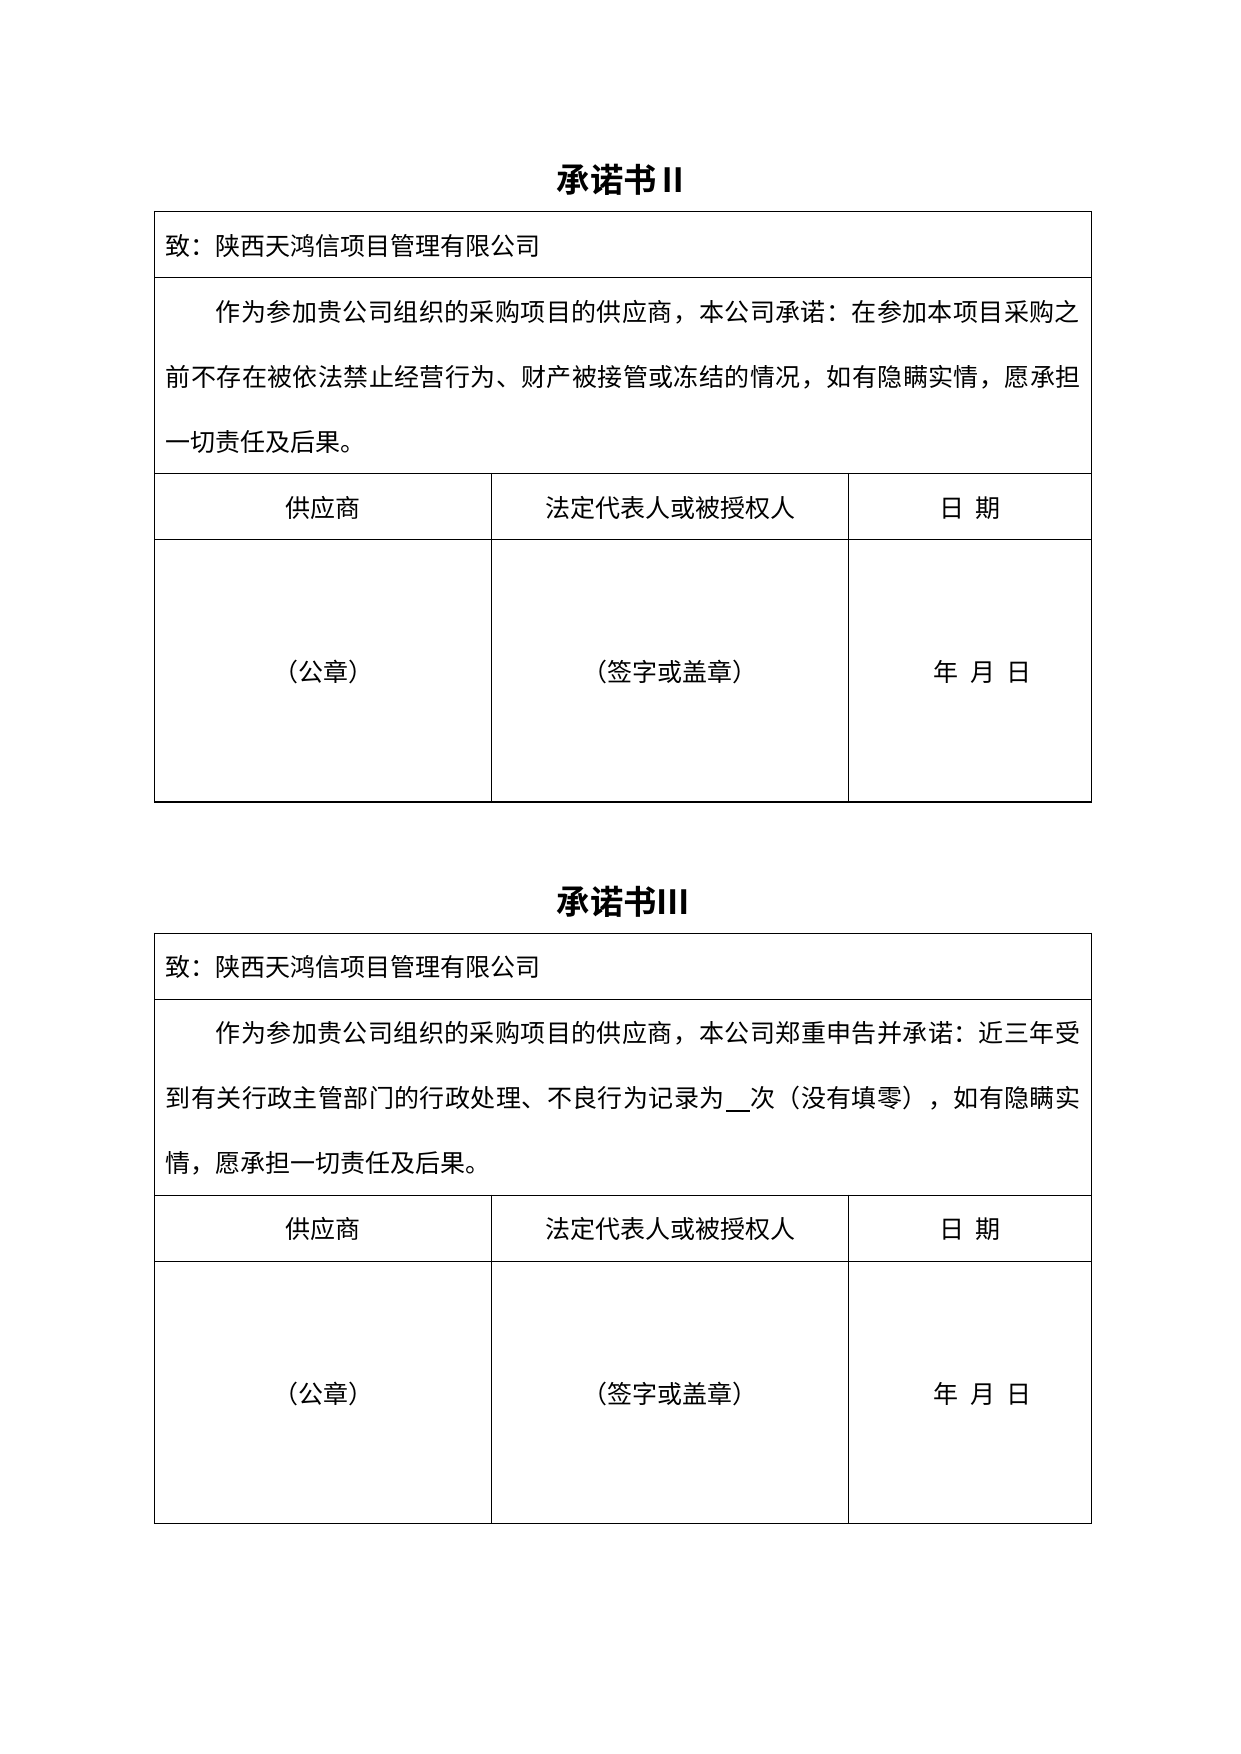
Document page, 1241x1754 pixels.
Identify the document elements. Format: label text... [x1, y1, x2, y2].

table_header 致：陕西天鸿信项目管理有限公司 [155, 934, 1091, 998]
text 承诺书Ⅲ [158, 867, 1088, 932]
table_cell 法定代表人或被授权人 [492, 1196, 848, 1261]
table_cell 法定代表人或被授权人 [492, 474, 848, 539]
table_cell 供应商 [155, 474, 491, 539]
table_cell 日 期 [849, 474, 1091, 539]
table_cell 作为参加贵公司组织的采购项目的供应商，本公司郑重申告并承诺：近三年受到有关行政主管部门的行政处理、不良行为记录为 次（没有填零），如有隐瞒实情，愿承担一切责任及后果。 [155, 1000, 1091, 1194]
table_cell 年 月 日 [849, 540, 1091, 801]
table_cell 年 月 日 [849, 1262, 1091, 1523]
table_cell 日 期 [849, 1196, 1091, 1261]
table_header 致：陕西天鸿信项目管理有限公司 [155, 212, 1091, 277]
table_cell （公章） [155, 540, 491, 801]
table_cell 供应商 [155, 1196, 491, 1261]
table_cell 作为参加贵公司组织的采购项目的供应商，本公司承诺：在参加本项目采购之前不存在被依法禁止经营行为、财产被接管或冻结的情况，如有隐瞒实情，愿承担一切责任及后果。 [155, 278, 1091, 473]
text 承诺书Ⅱ [158, 146, 1088, 211]
table_cell （签字或盖章） [492, 540, 848, 801]
table_cell （签字或盖章） [492, 1262, 848, 1523]
table_cell （公章） [155, 1262, 491, 1523]
